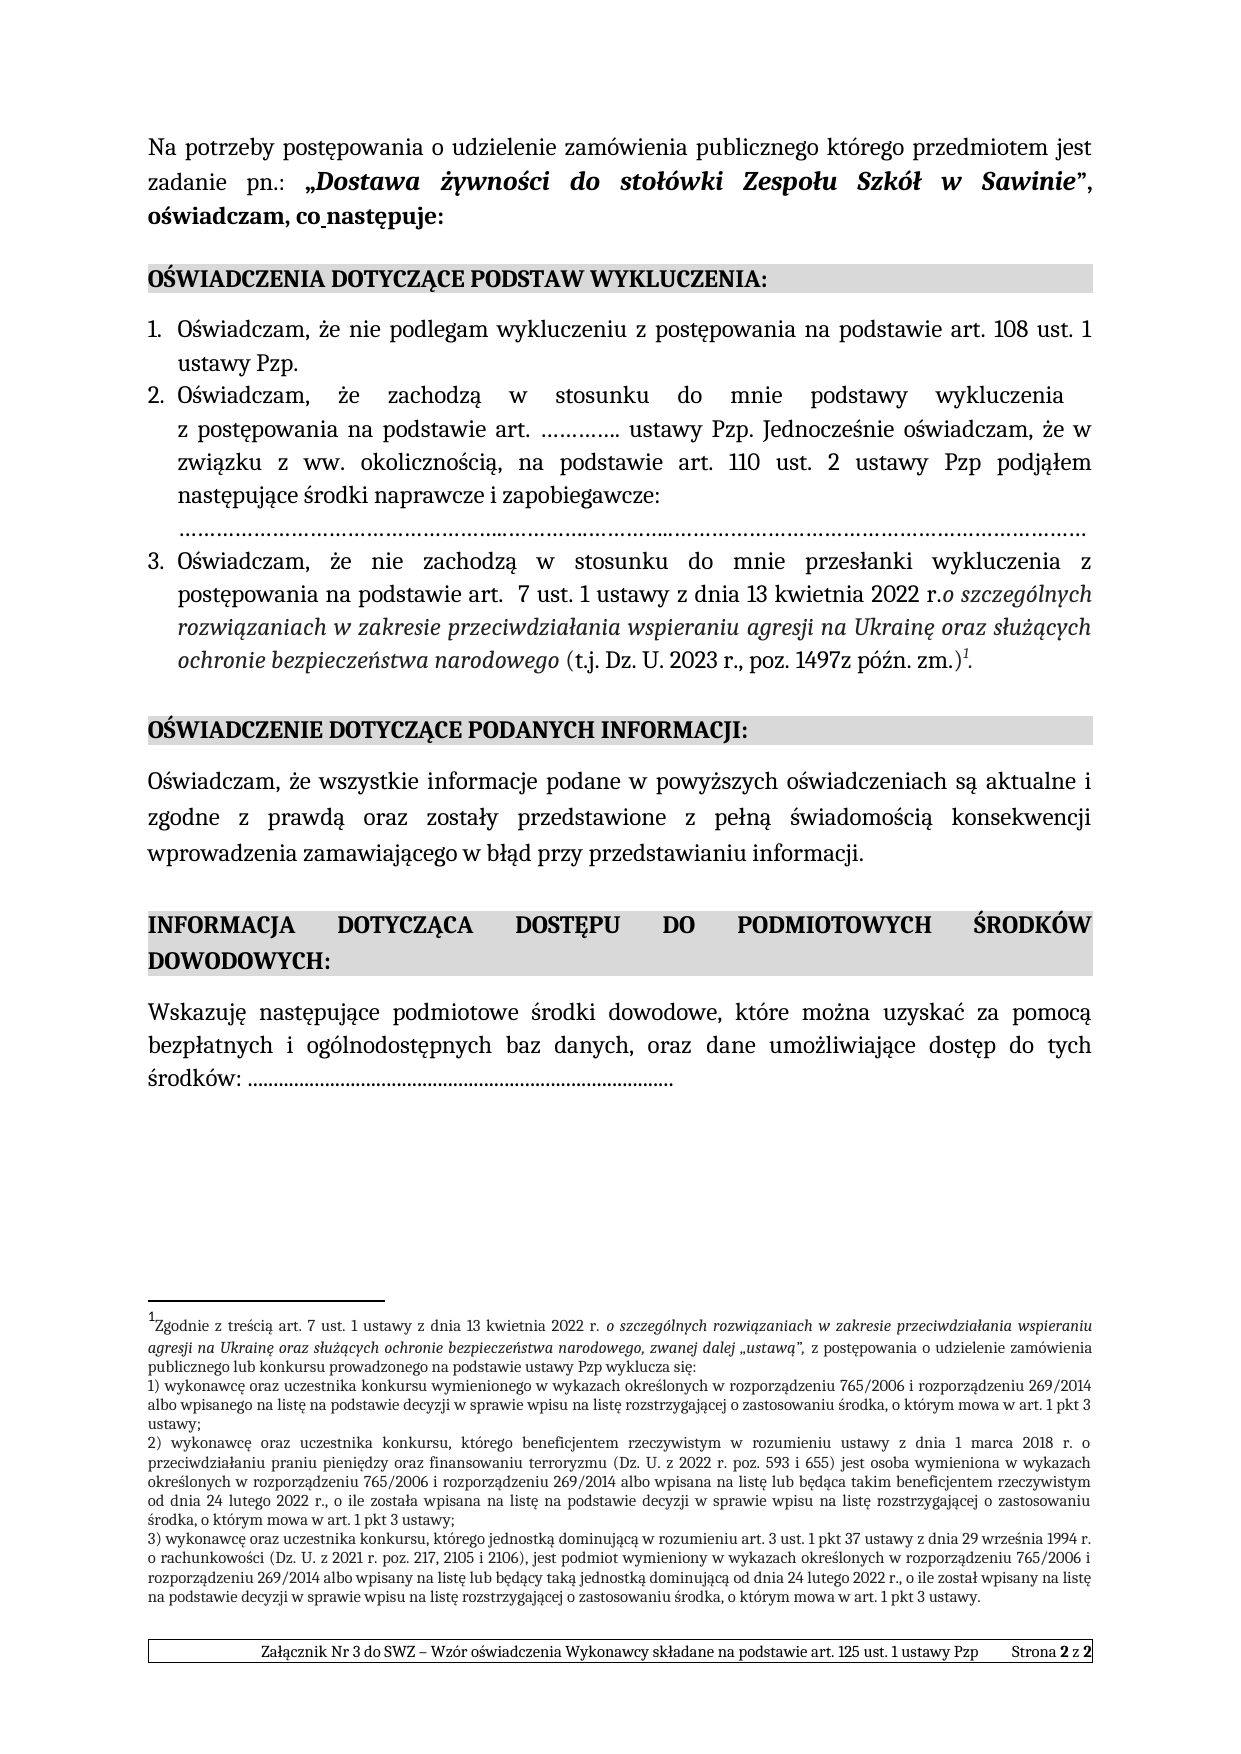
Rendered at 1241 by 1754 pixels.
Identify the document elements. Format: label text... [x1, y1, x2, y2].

list ……………………………………………..………….…………..………………………………………………………… [177, 513, 1093, 542]
text Na potrzeby postępowania o udzielenie zamówienia publicznego którego przedmiotem jest zadanie pn.: „Dostawa żywności do stołówki Zespołu Szkół w Sawinie”, oświadczam, co następuje: [148, 133, 1093, 231]
text INFORMACJA DOTYCZĄCA DOSTĘPU DO PODMIOTOWYCH ŚRODKÓW DOWODOWYCH: [148, 911, 1093, 976]
list Oświadczam, że nie podlegam wykluczeniu z postępowania na podstawie art. 108 ust. 1 ustawy Pzp. [148, 315, 1093, 377]
text OŚWIADCZENIE DOTYCZĄCE PODANYCH INFORMACJI: [148, 716, 1093, 745]
text Oświadczam, że wszystkie informacje podane w powyższych oświadczeniach są aktualne i zgodne z prawdą oraz zostały przedstawione z pełną świadomością konsekwencji wprowadzenia zamawiającego w błąd przy przedstawianiu informacji. [148, 767, 1093, 868]
text Wskazuję następujące podmiotowe środki dowodowe, które można uzyskać za pomocą bezpłatnych i ogólnodostępnych baz danych, oraz dane umożliwiające dostęp do tych środków: ................................................................................... [148, 998, 1093, 1092]
list Oświadczam, że zachodzą w stosunku do mnie podstawy wykluczenia z postępowania na podstawie art. …………. ustawy Pzp. Jednocześnie oświadczam, że w związku z ww. okolicznością, na podstawie art. 110 ust. 2 ustawy Pzp podjąłem następujące środki naprawcze i zapobiegawcze: [148, 381, 1093, 509]
text OŚWIADCZENIA DOTYCZĄCE PODSTAW WYKLUCZENIA: [148, 264, 1093, 293]
list Oświadczam, że nie zachodzą w stosunku do mnie przesłanki wykluczenia z postępowania na podstawie art. 7 ust. 1 ustawy z dnia 13 kwietnia 2022 r.o szczególnych rozwiązaniach w zakresie przeciwdziałania wspieraniu agresji na Ukrainę oraz służących ochronie bezpieczeństwa narodowego (t.j. Dz. U. 2023 r., poz. 1497z późn. zm.). [148, 547, 1093, 674]
